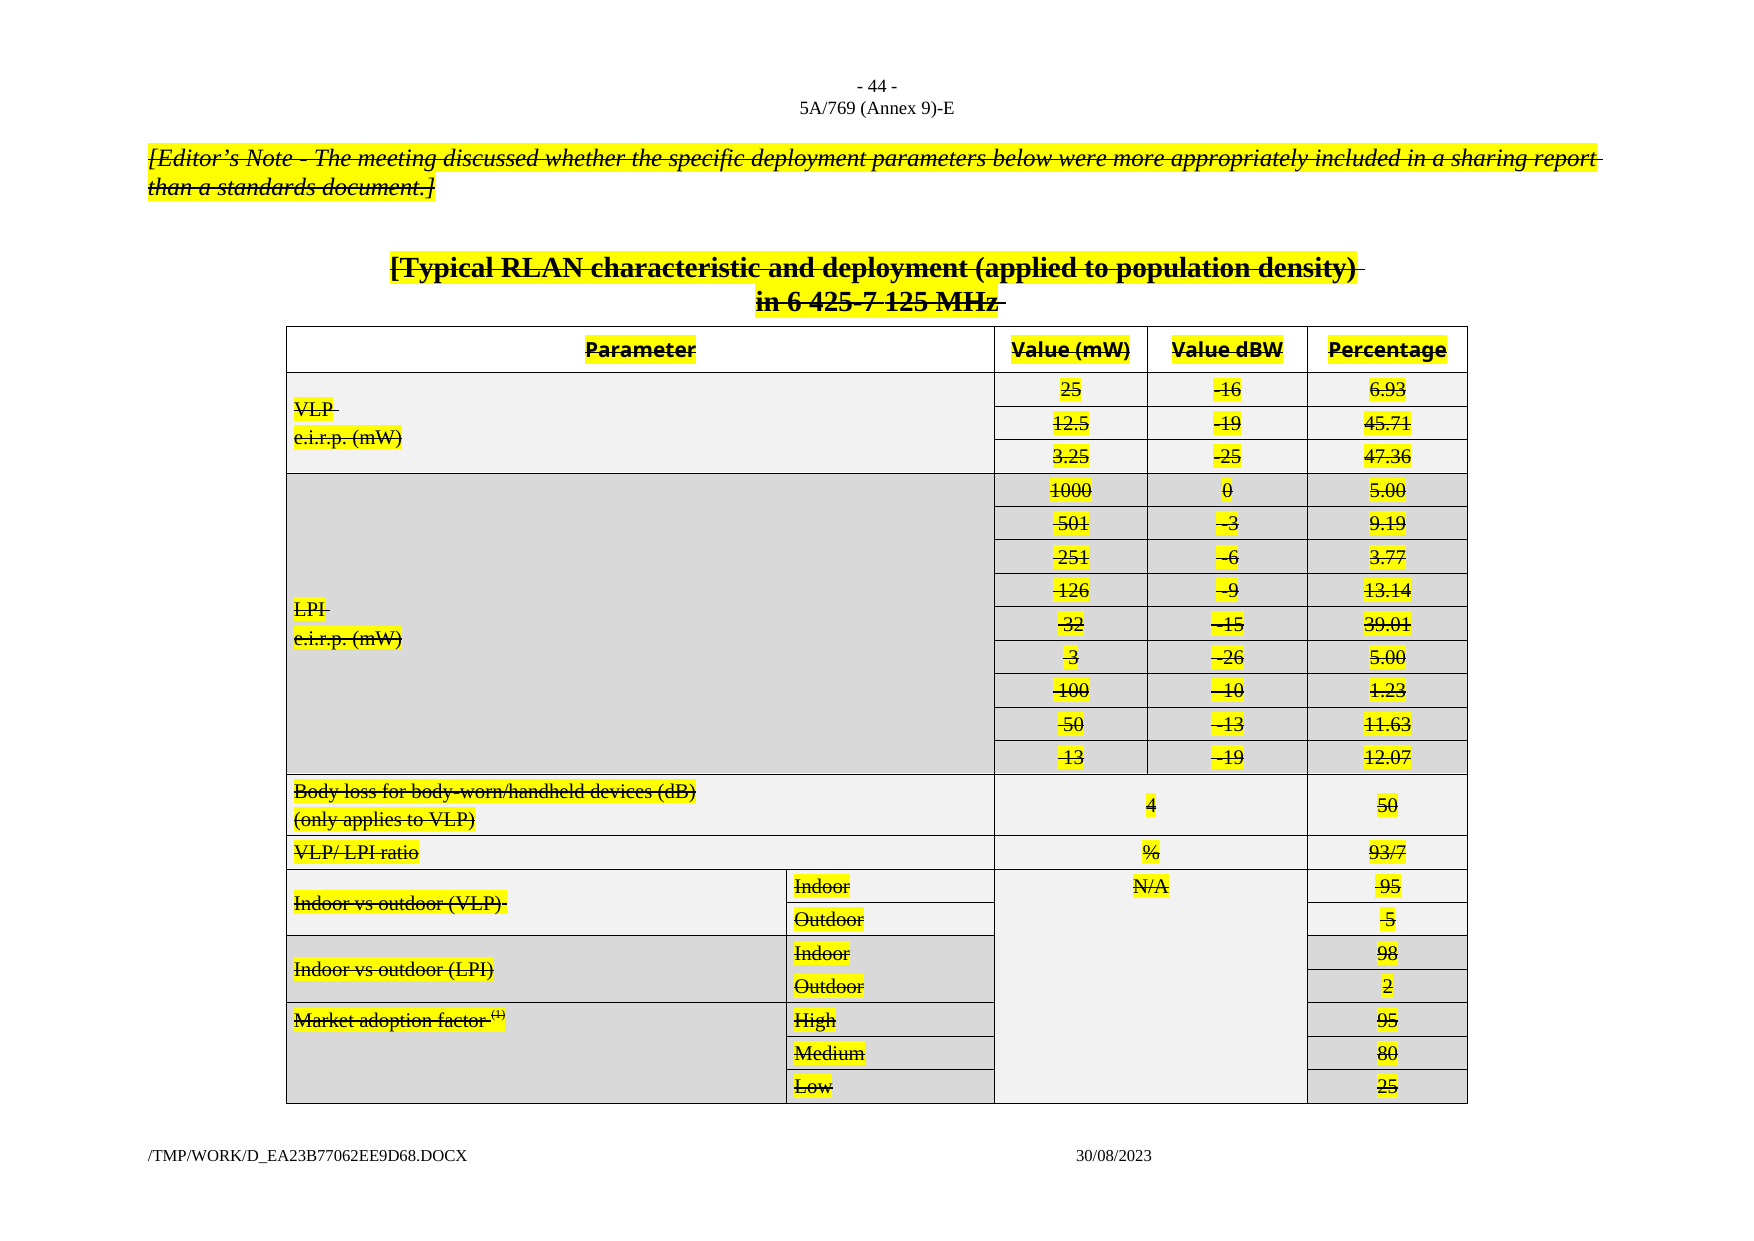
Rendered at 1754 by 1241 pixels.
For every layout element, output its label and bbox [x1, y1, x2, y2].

table_cell [1148, 741, 1307, 773]
table_cell [287, 1003, 786, 1103]
table_cell [1148, 708, 1307, 740]
table_cell [787, 969, 994, 1002]
table_cell [995, 540, 1147, 573]
table_cell [995, 407, 1147, 439]
table_cell [1308, 903, 1467, 935]
table_cell [1308, 708, 1467, 740]
table_cell [787, 1070, 994, 1103]
table_cell [287, 474, 994, 773]
table_cell [1148, 474, 1307, 506]
table_cell [287, 936, 786, 1002]
table_cell [995, 607, 1147, 640]
table_cell [1148, 674, 1307, 707]
table_cell [1308, 440, 1467, 472]
table_cell [1308, 741, 1467, 773]
table_cell [995, 507, 1147, 539]
table_cell [287, 870, 786, 935]
table_cell [1308, 474, 1467, 506]
table_cell [1308, 1003, 1467, 1036]
table_cell [995, 870, 1307, 1103]
table_cell [1308, 641, 1467, 673]
table_cell [1148, 607, 1307, 640]
table_cell [1308, 407, 1467, 439]
table_cell [1148, 440, 1307, 472]
table_header [995, 327, 1147, 372]
table_cell [1308, 1070, 1467, 1103]
table_cell [1308, 540, 1467, 573]
table_cell [287, 373, 994, 472]
table_cell [1148, 407, 1307, 439]
table_header [1148, 327, 1307, 372]
table_header [287, 327, 994, 372]
table_cell [995, 373, 1147, 406]
table_cell [1308, 936, 1467, 969]
table_cell [995, 741, 1147, 773]
table_cell [995, 836, 1307, 868]
table_cell [1148, 574, 1307, 606]
table_cell [995, 708, 1147, 740]
table_cell [1308, 775, 1467, 835]
table_cell [1308, 507, 1467, 539]
table_cell [1308, 373, 1467, 406]
table_cell [287, 836, 994, 868]
table_cell [995, 440, 1147, 472]
table_cell [1308, 574, 1467, 606]
table_cell [787, 1037, 994, 1069]
table_cell [995, 474, 1147, 506]
table_header [1308, 327, 1467, 372]
table_cell [1148, 373, 1307, 406]
table_cell [1308, 674, 1467, 707]
table_cell [1148, 641, 1307, 673]
table_cell [995, 641, 1147, 673]
table_cell [1308, 607, 1467, 640]
table_cell [787, 936, 994, 969]
table_cell [1308, 836, 1467, 868]
table_cell [787, 903, 994, 935]
table_cell [995, 674, 1147, 707]
table_cell [1148, 507, 1307, 539]
table_cell [995, 574, 1147, 606]
table_cell [787, 870, 994, 902]
table_cell [787, 1003, 994, 1036]
table_cell [1308, 970, 1467, 1002]
table_cell [287, 775, 994, 835]
table_cell [995, 775, 1307, 835]
table_cell [1308, 1037, 1467, 1069]
table_cell [1148, 540, 1307, 573]
table_cell [1308, 870, 1467, 902]
